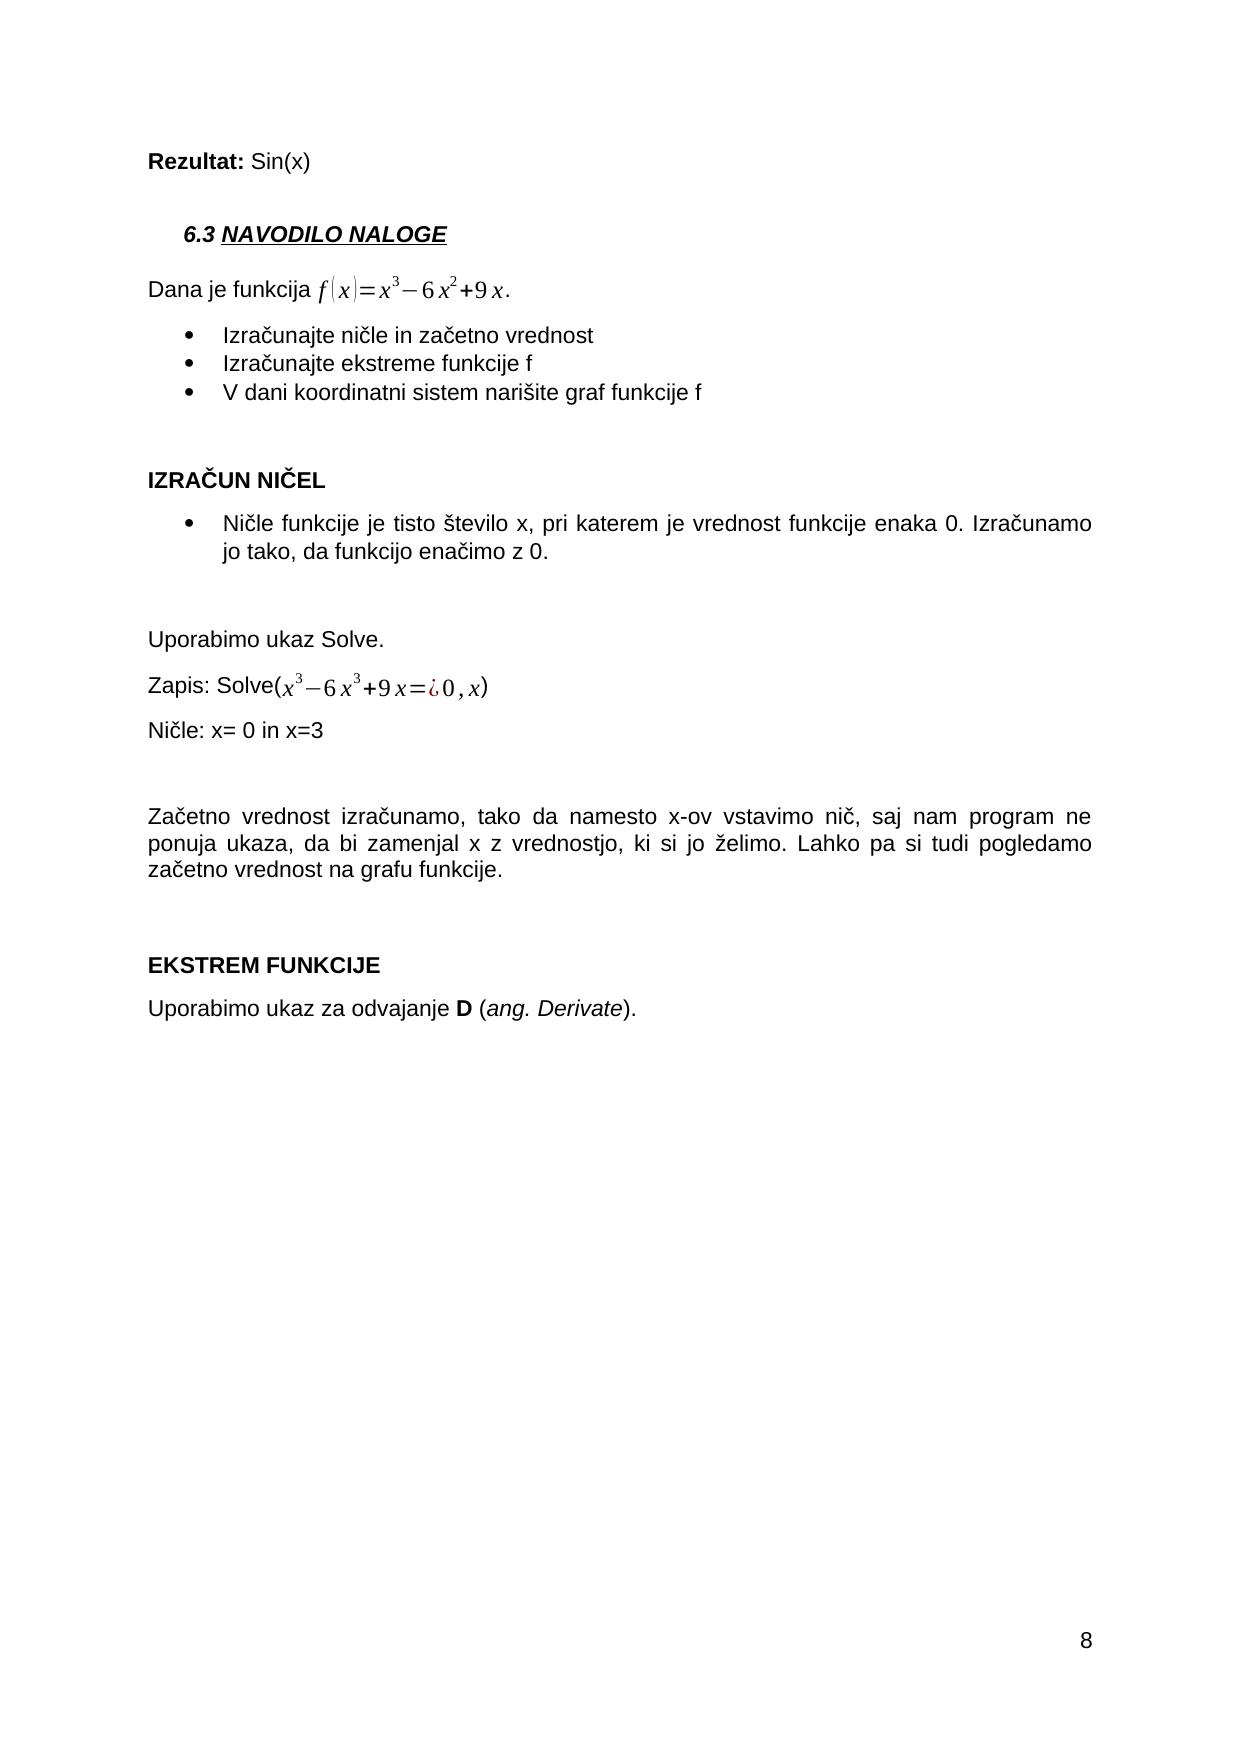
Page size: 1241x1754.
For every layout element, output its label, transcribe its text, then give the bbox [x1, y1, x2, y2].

text EKSTREM FUNKCIJE [148, 952, 1093, 978]
text IZRAČUN NIČEL [148, 467, 1093, 493]
text Ničle: x= 0 in x=3 [148, 717, 1093, 744]
subtitle NAVODILO NALOGE [171, 221, 1093, 247]
text Rezultat: Sin(x) [148, 148, 1093, 174]
text Začetno vrednost izračunamo, tako da namesto x-ov vstavimo nič, saj nam program ne ponuja ukaza, da bi zamenjal x z vrednostjo, ki si jo želimo. Lahko pa si tudi pogledamo začetno vrednost na grafu funkcije. [148, 803, 1093, 882]
text Uporabimo ukaz Solve. [148, 626, 1093, 653]
list Izračunajte ničle in začetno vrednost [185, 322, 1093, 348]
text Uporabimo ukaz za odvajanje D (ang. Derivate). [148, 995, 1093, 1021]
text Dana je funkcija . [148, 272, 1093, 305]
text Zapis: Solve() [148, 669, 1093, 701]
list Izračunajte ekstreme funkcije f [185, 350, 1093, 377]
list V dani koordinatni sistem narišite graf funkcije f [185, 379, 1093, 405]
list Ničle funkcije je tisto število x, pri katerem je vrednost funkcije enaka 0. Izračunamo jo tako, da funkcijo enačimo z 0. [185, 510, 1093, 565]
